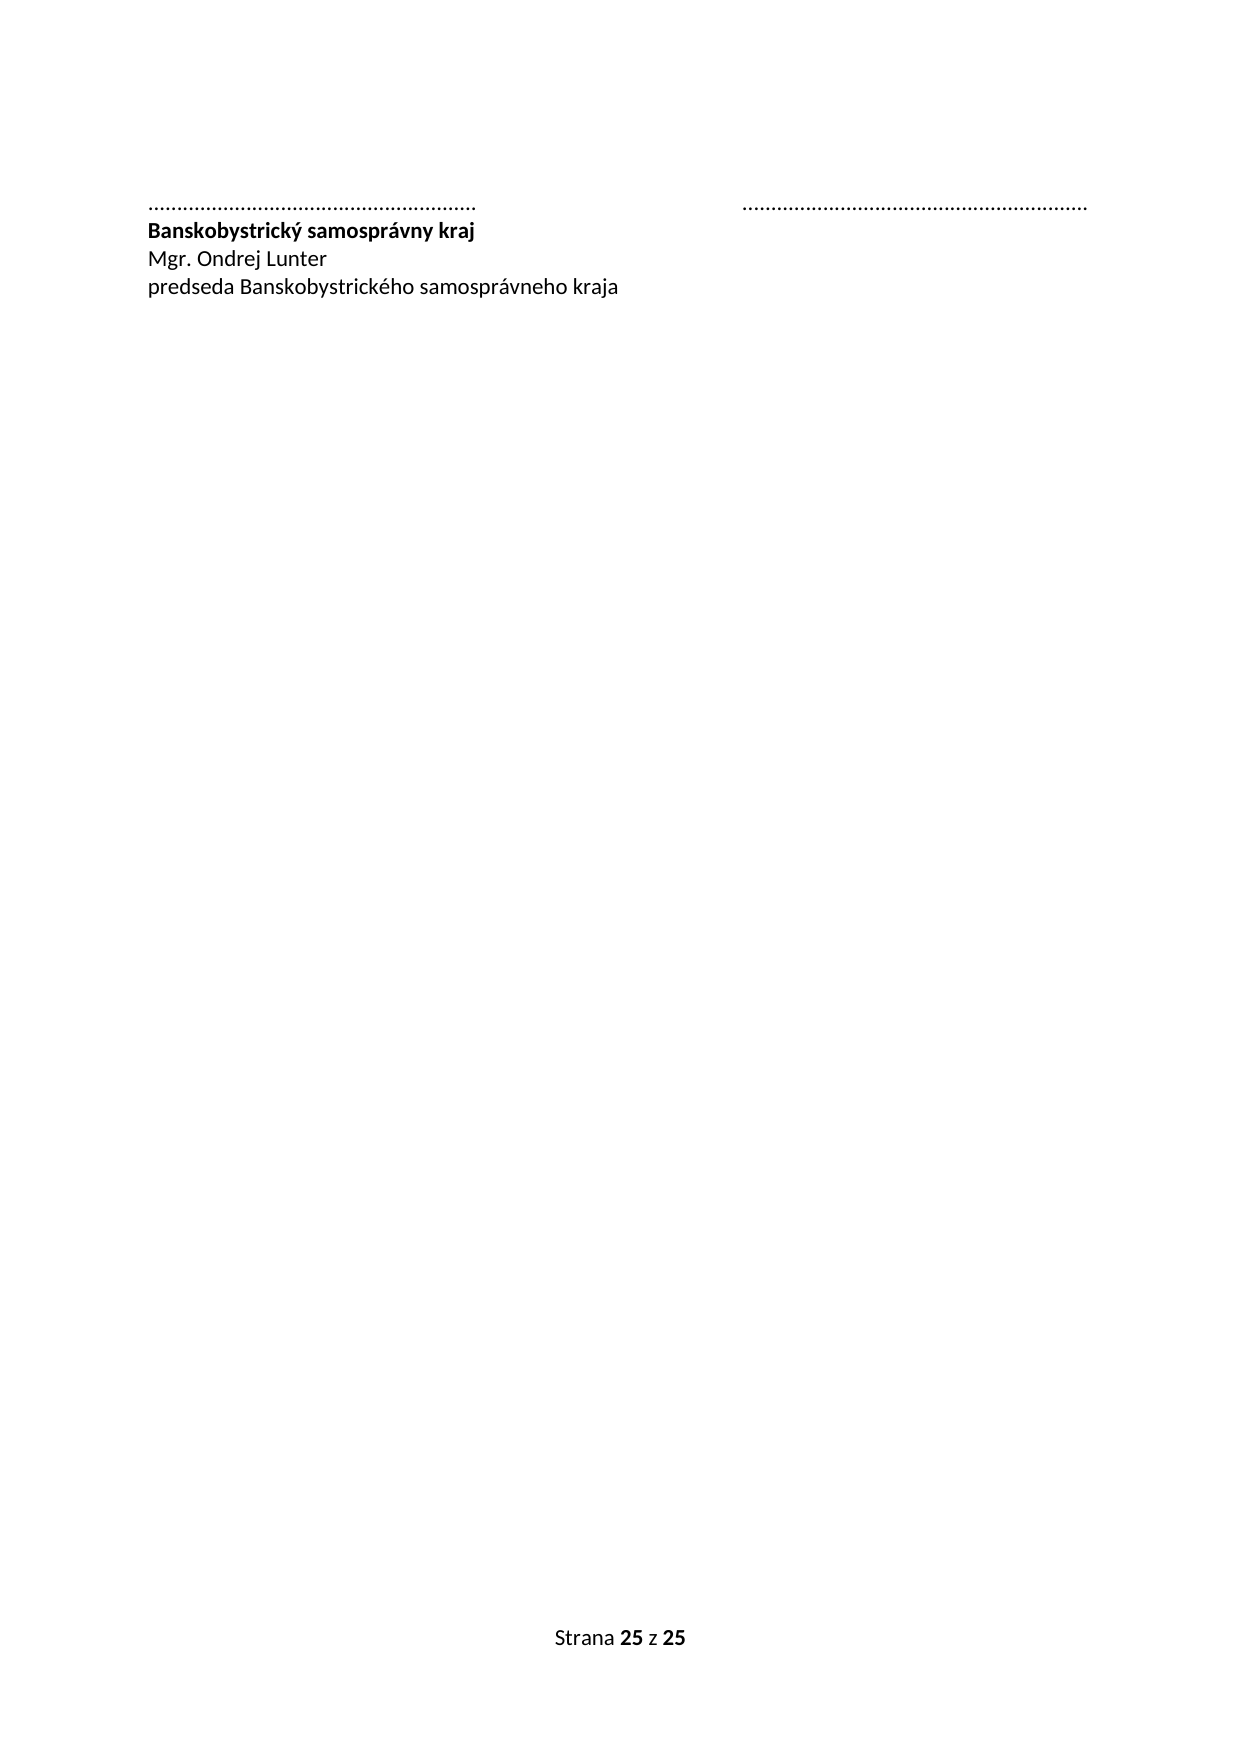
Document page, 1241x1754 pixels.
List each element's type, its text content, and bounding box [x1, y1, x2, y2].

text ......................................................... ............................................................ [148, 188, 1093, 216]
text predseda Banskobystrického samosprávneho kraja [148, 272, 1093, 300]
text Banskobystrický samosprávny kraj [148, 216, 1093, 244]
text Mgr. Ondrej Lunter [148, 244, 1093, 272]
